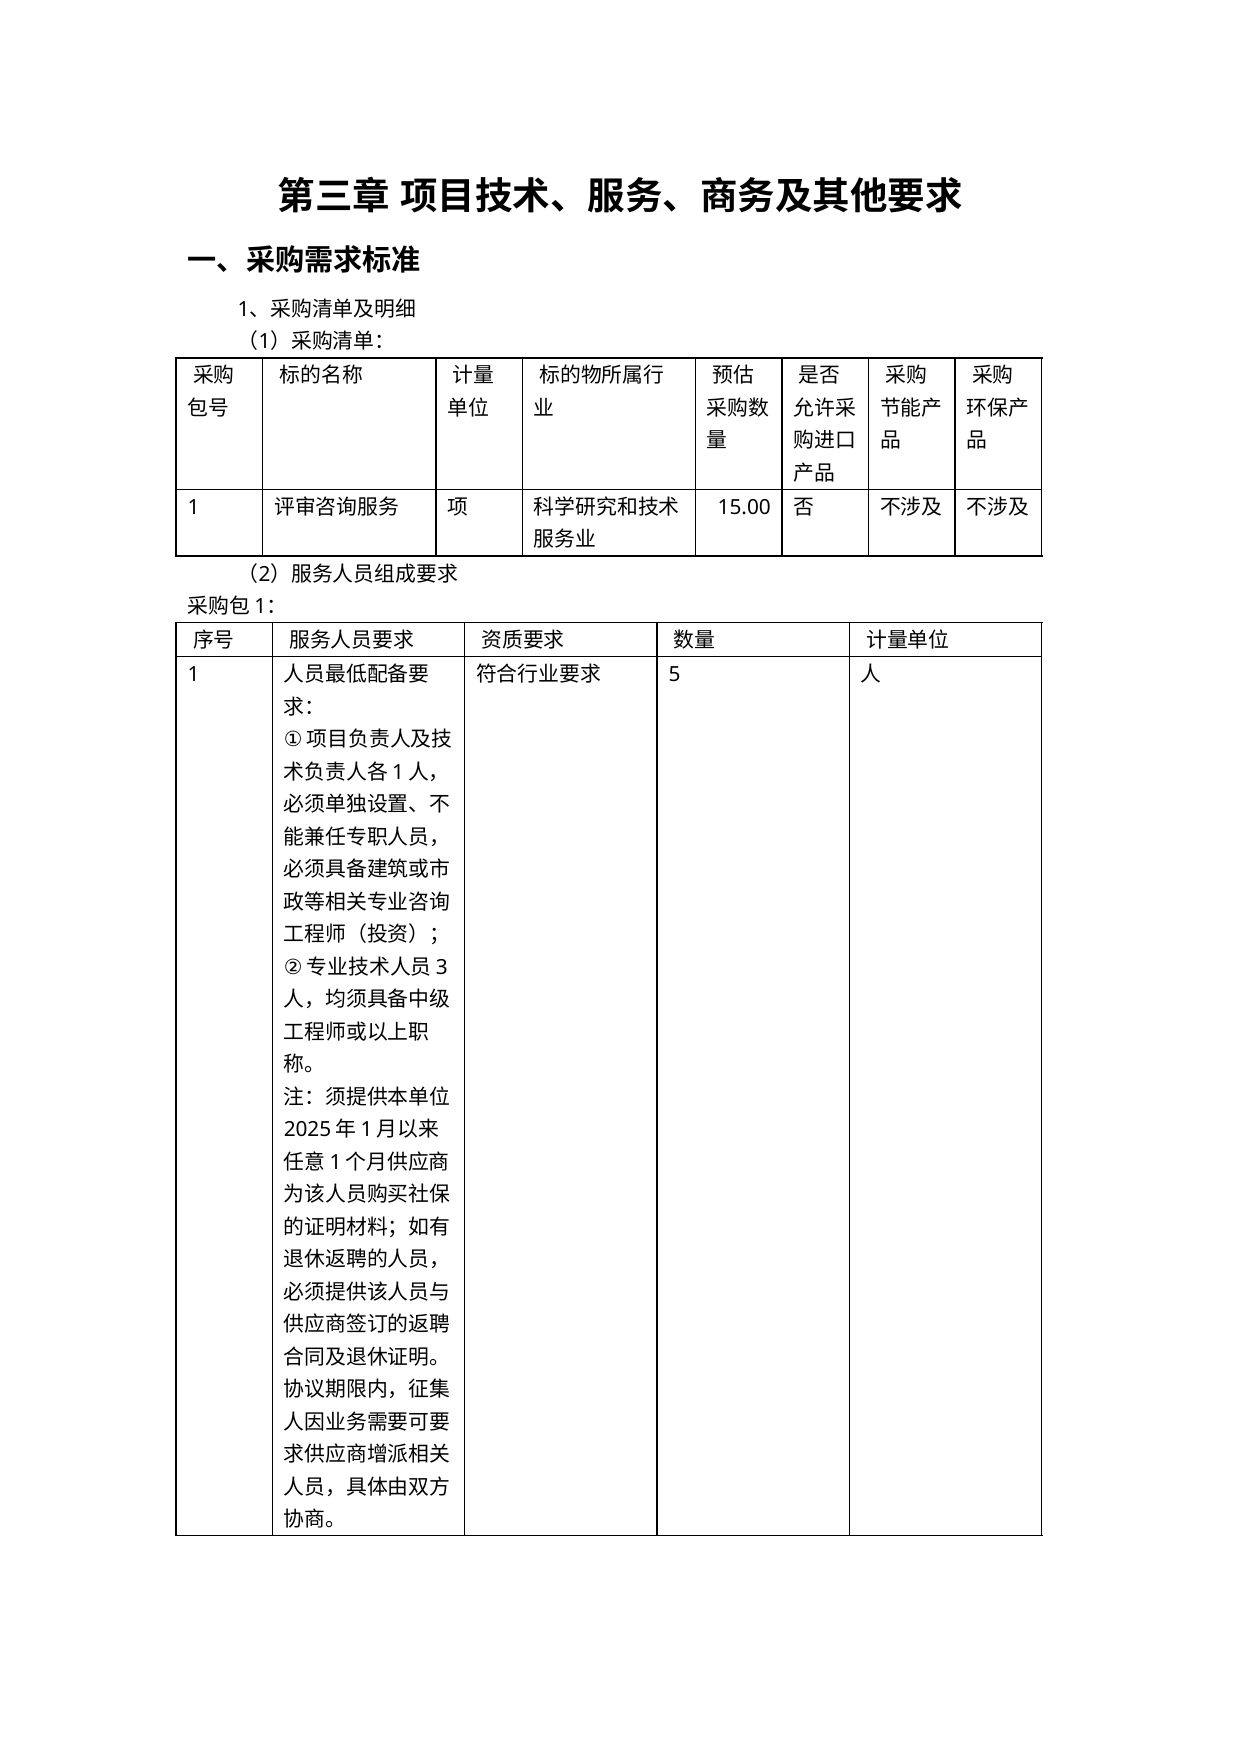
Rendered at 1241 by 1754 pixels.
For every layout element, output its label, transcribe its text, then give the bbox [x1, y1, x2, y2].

table_cell 科学研究和技术服务业 [523, 490, 695, 555]
text （1）采购清单： [187, 324, 1053, 357]
table_header 计量单位 [850, 623, 1041, 656]
table_cell 评审咨询服务 [263, 490, 435, 555]
table_header 预估采购数量 [696, 359, 781, 488]
table_cell 人 [850, 657, 1041, 1535]
table_cell 不涉及 [869, 490, 954, 555]
table_cell 符合行业要求 [465, 657, 656, 1535]
table_header 是否允许采购进口产品 [783, 359, 868, 488]
table_cell 人员最低配备要求： ①项目负责人及技术负责人各1人，必须单独设置、不能兼任专职人员，必须具备建筑或市政等相关专业咨询工程师（投资）； ②专业技术人员3人，均须具备中级工程师或以上职称。 注：须提供本单位2025年1月以来任意1个月供应商为该人员购买社保的证明材料；如有退休返聘的人员，必须提供该人员与供应商签订的返聘合同及退休证明。 协议期限内，征集人因业务需要可要求供应商增派相关人员，具体由双方协商。 [273, 657, 464, 1535]
table_header 采购环保产品 [956, 359, 1041, 488]
table_header 采购节能产品 [869, 359, 954, 488]
text 采购包1： [187, 589, 1053, 622]
table_cell 15.00 [696, 490, 781, 555]
text （2）服务人员组成要求 [187, 557, 1053, 589]
table_header 序号 [177, 623, 272, 656]
table_header 采购包号 [177, 359, 262, 488]
table_cell 项 [437, 490, 522, 555]
table_header 计量单位 [437, 359, 522, 488]
table_cell 1 [177, 490, 262, 555]
table_header 标的物所属行业 [523, 359, 695, 488]
table_header 服务人员要求 [273, 623, 464, 656]
table_cell 否 [783, 490, 868, 555]
table_cell 不涉及 [956, 490, 1041, 555]
table_cell 1 [177, 657, 272, 1535]
text 第三章 项目技术、服务、商务及其他要求 [187, 162, 1053, 227]
table_cell 5 [658, 657, 849, 1535]
table_header 资质要求 [465, 623, 656, 656]
text 一、采购需求标准 [187, 227, 1053, 292]
text 1、采购清单及明细 [187, 292, 1053, 324]
table_header 数量 [658, 623, 849, 656]
table_header 标的名称 [263, 359, 435, 488]
